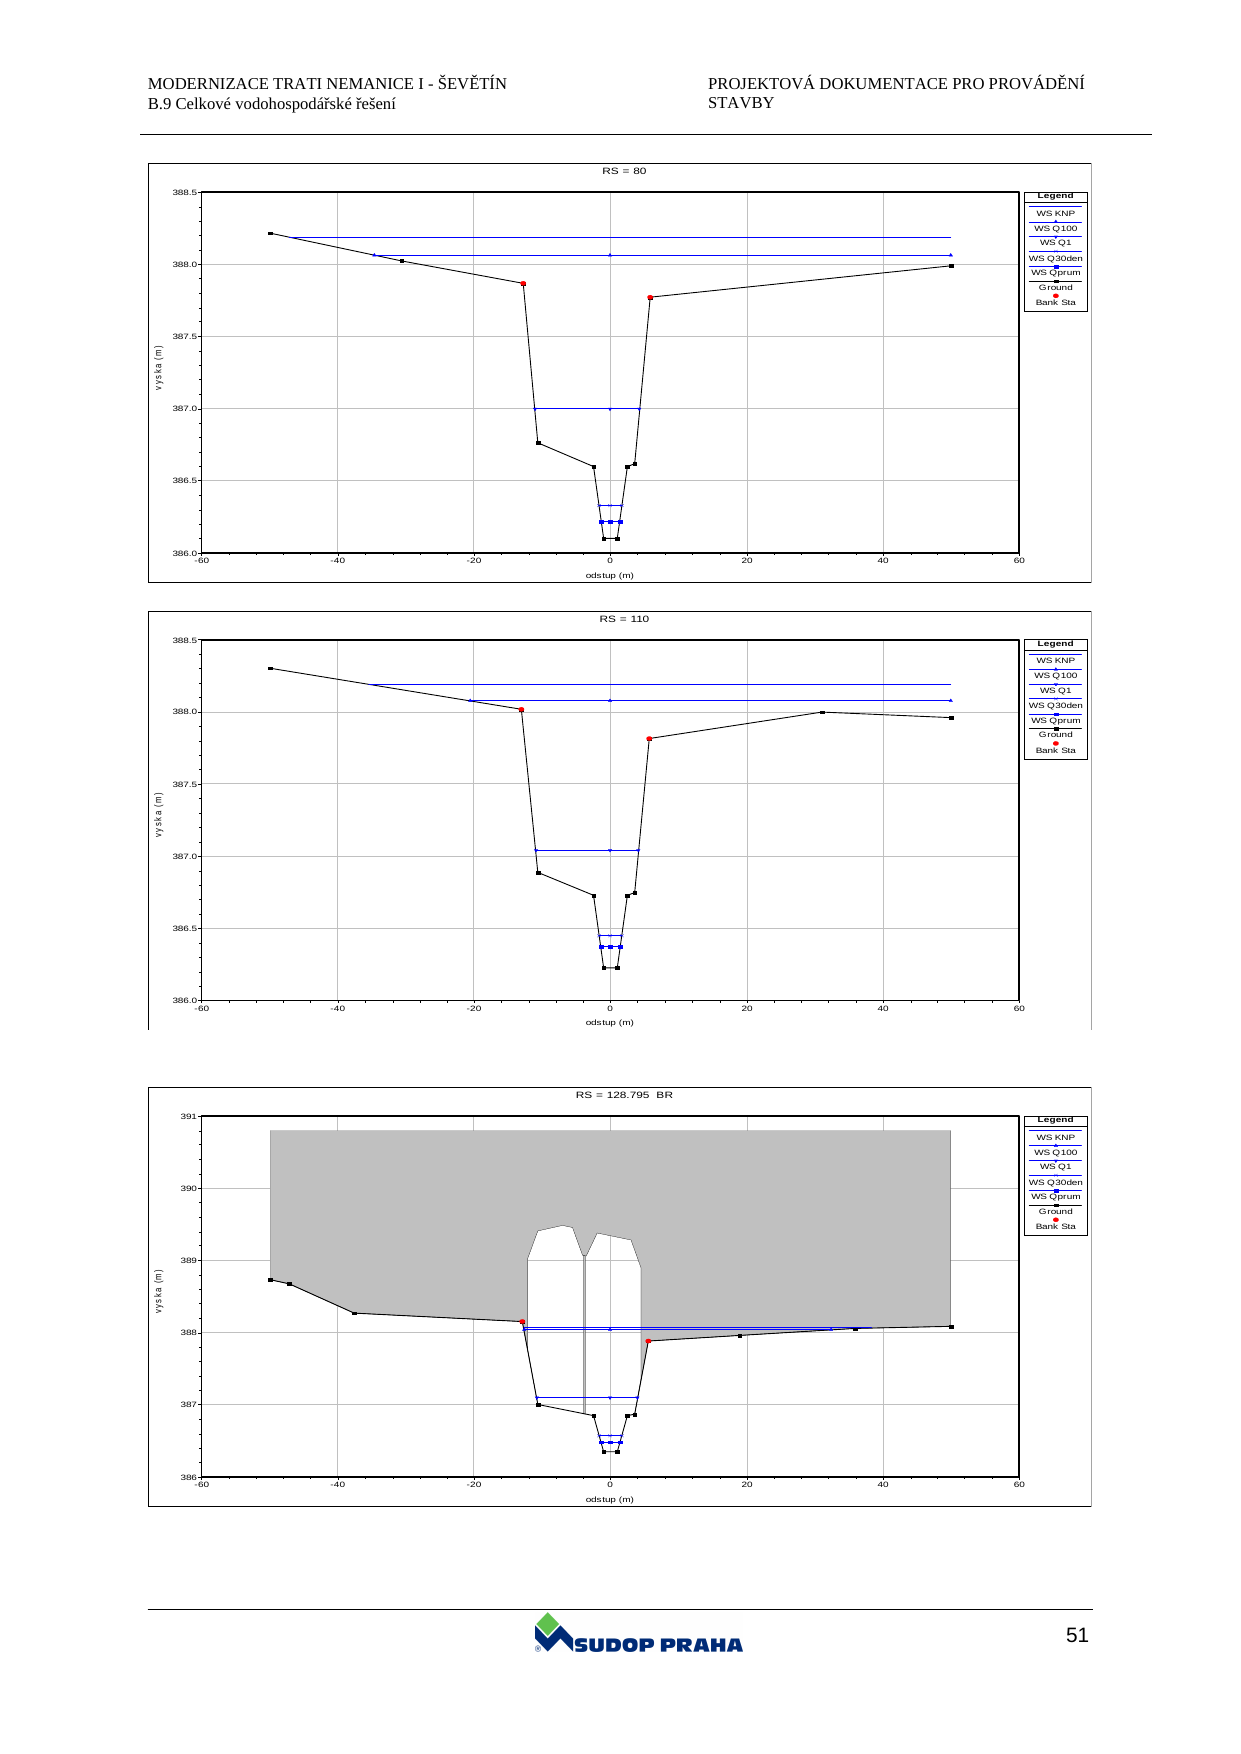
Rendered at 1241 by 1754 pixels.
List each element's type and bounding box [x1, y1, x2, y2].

picture [535, 1612, 743, 1652]
